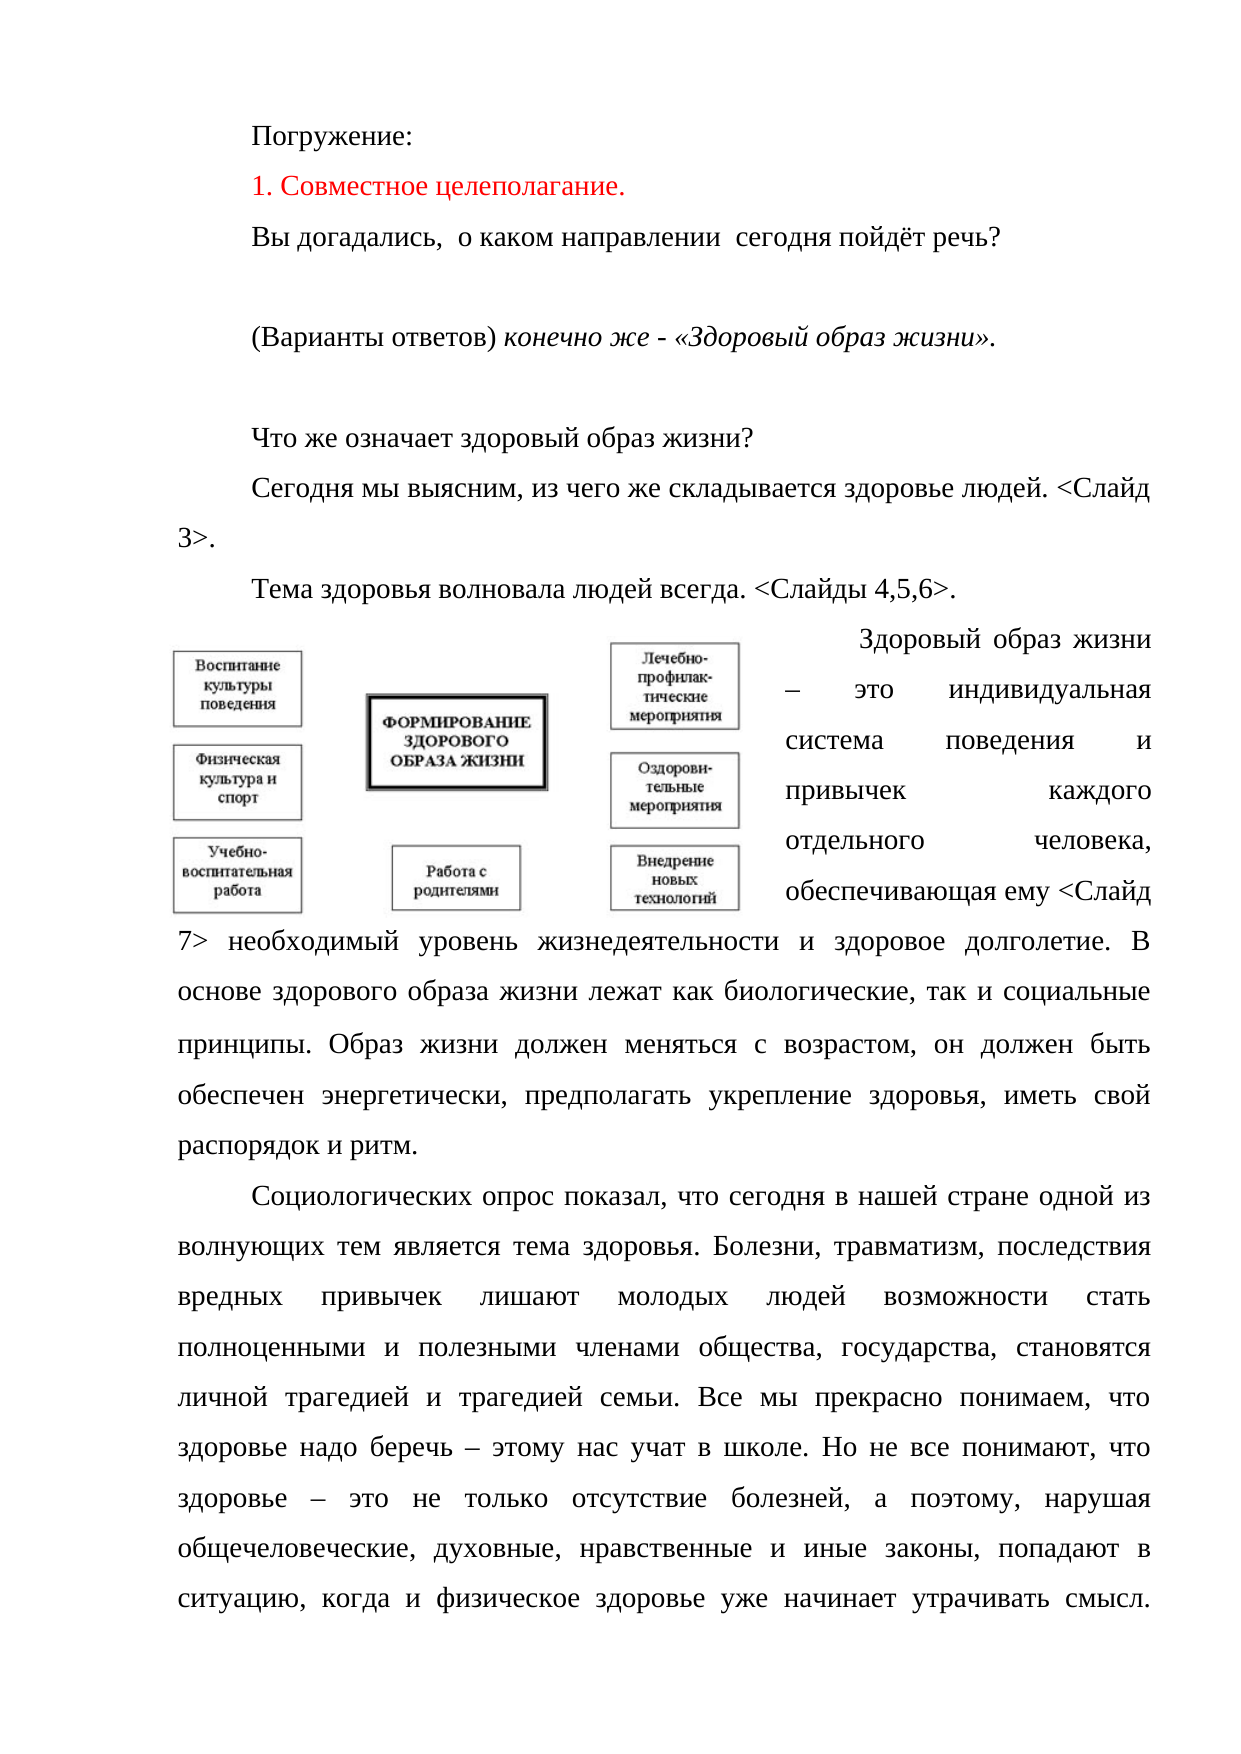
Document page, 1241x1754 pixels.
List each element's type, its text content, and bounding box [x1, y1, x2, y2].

text (Варианты ответов) конечно же - «Здоровый образ жизни». [177, 319, 1152, 353]
text Вы догадались, о каком направлении сегодня пойдёт речь? [177, 219, 1152, 252]
text 1. Совместное целеполагание. [177, 168, 1152, 202]
text Что же означает здоровый образ жизни? [177, 420, 1152, 453]
picture [160, 636, 766, 920]
text Тема здоровья волновала людей всегда. <Слайды 4,5,6>. [177, 571, 1152, 604]
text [177, 1178, 1152, 1614]
text Сегодня мы выясним, из чего же складывается здоровье людей. <Слайд 3>. [177, 470, 1152, 554]
text Погружение: [177, 118, 1152, 152]
